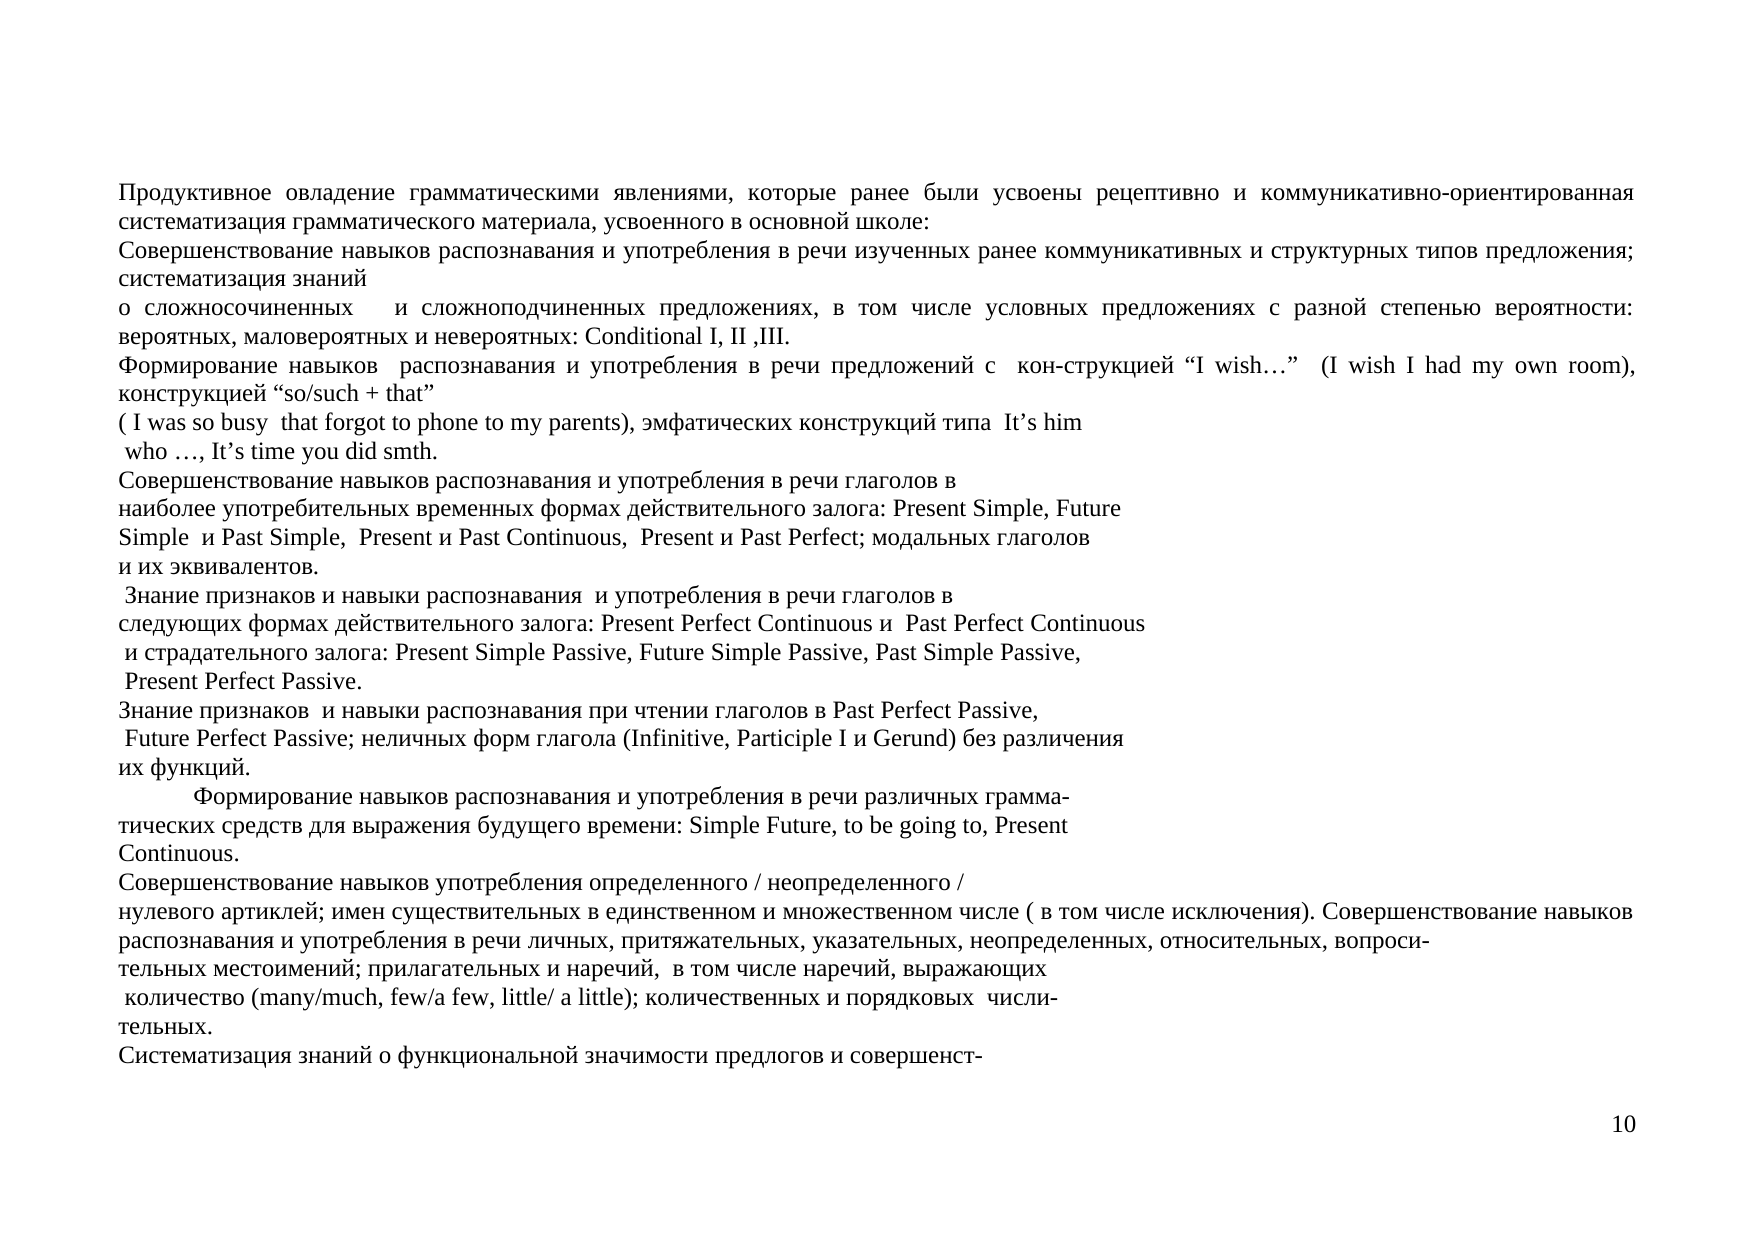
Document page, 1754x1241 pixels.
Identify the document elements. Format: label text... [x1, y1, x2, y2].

text Совершенствование навыков распознавания и употребления в речи изученных ранее коммуникативных и структурных типов предложения; систематизация знаний [118, 235, 1636, 292]
text Продуктивное овладение грамматическими явлениями, которые ранее были усвоены рецептивно и коммуникативно-ориентированная систематизация грамматического материала, усвоенного в основной школе: [118, 177, 1636, 235]
text и страдательного залога: Present Simple Passive, Future Simple Passive, Past Simple Passive, [118, 637, 1636, 666]
text Continuous. [118, 838, 1636, 867]
text who …, It’s time you did smth. [118, 436, 1636, 465]
text и их эквивалентов. [118, 551, 1636, 580]
text Знание признаков и навыки распознавания при чтении глаголов в Past Perfect Passive, [118, 695, 1636, 723]
text тельных местоимений; прилагательных и наречий, в том числе наречий, выражающих [118, 953, 1636, 982]
text Совершенствование навыков употребления определенного / неопределенного / [118, 867, 1636, 896]
text Simple и Past Simple, Present и Past Continuous, Present и Past Perfect; модальных глаголов [118, 522, 1636, 551]
text Знание признаков и навыки распознавания и употребления в речи глаголов в [118, 580, 1636, 608]
text нулевого артиклей; имен существительных в единственном и множественном числе ( в том числе исключения). Совершенствование навыков распознавания и употребления в речи личных, притяжательных, указательных, неопределенных, относительных, вопроси- [118, 896, 1636, 953]
text о сложносочиненных и сложноподчиненных предложениях, в том числе условных предложениях с разной степенью вероятности: вероятных, маловероятных и невероятных: Conditional I, II ,III. [118, 292, 1636, 350]
text тических средств для выражения будущего времени: Simple Future, to be going to, Present [118, 810, 1636, 838]
text Совершенствование навыков распознавания и употребления в речи глаголов в [118, 465, 1636, 493]
text Формирование навыков распознавания и употребления в речи различных грамма- [118, 781, 1636, 810]
text количество (many/much, few/a few, little/ a little); количественных и порядковых числи- [118, 982, 1636, 1011]
text Систематизация знаний о функциональной значимости предлогов и совершенст- [118, 1040, 1636, 1068]
text наиболее употребительных временных формах действительного залога: Present Simple, Future [118, 493, 1636, 522]
text следующих формах действительного залога: Present Perfect Continuous и Past Perfect Continuous [118, 608, 1636, 637]
text Present Perfect Passive. [118, 666, 1636, 695]
text Формирование навыков распознавания и употребления в речи предложений с кон-струкцией “I wish…” (I wish I had my own room), конструкцией “so/such + that” [118, 350, 1636, 407]
text их функций. [118, 752, 1636, 781]
text Future Perfect Passive; неличных форм глагола (Infinitive, Participle I и Gerund) без различения [118, 723, 1636, 752]
text тельных. [118, 1011, 1636, 1040]
text ( I was so busy that forgot to phone to my parents), эмфатических конструкций типа It’s him [118, 407, 1636, 436]
